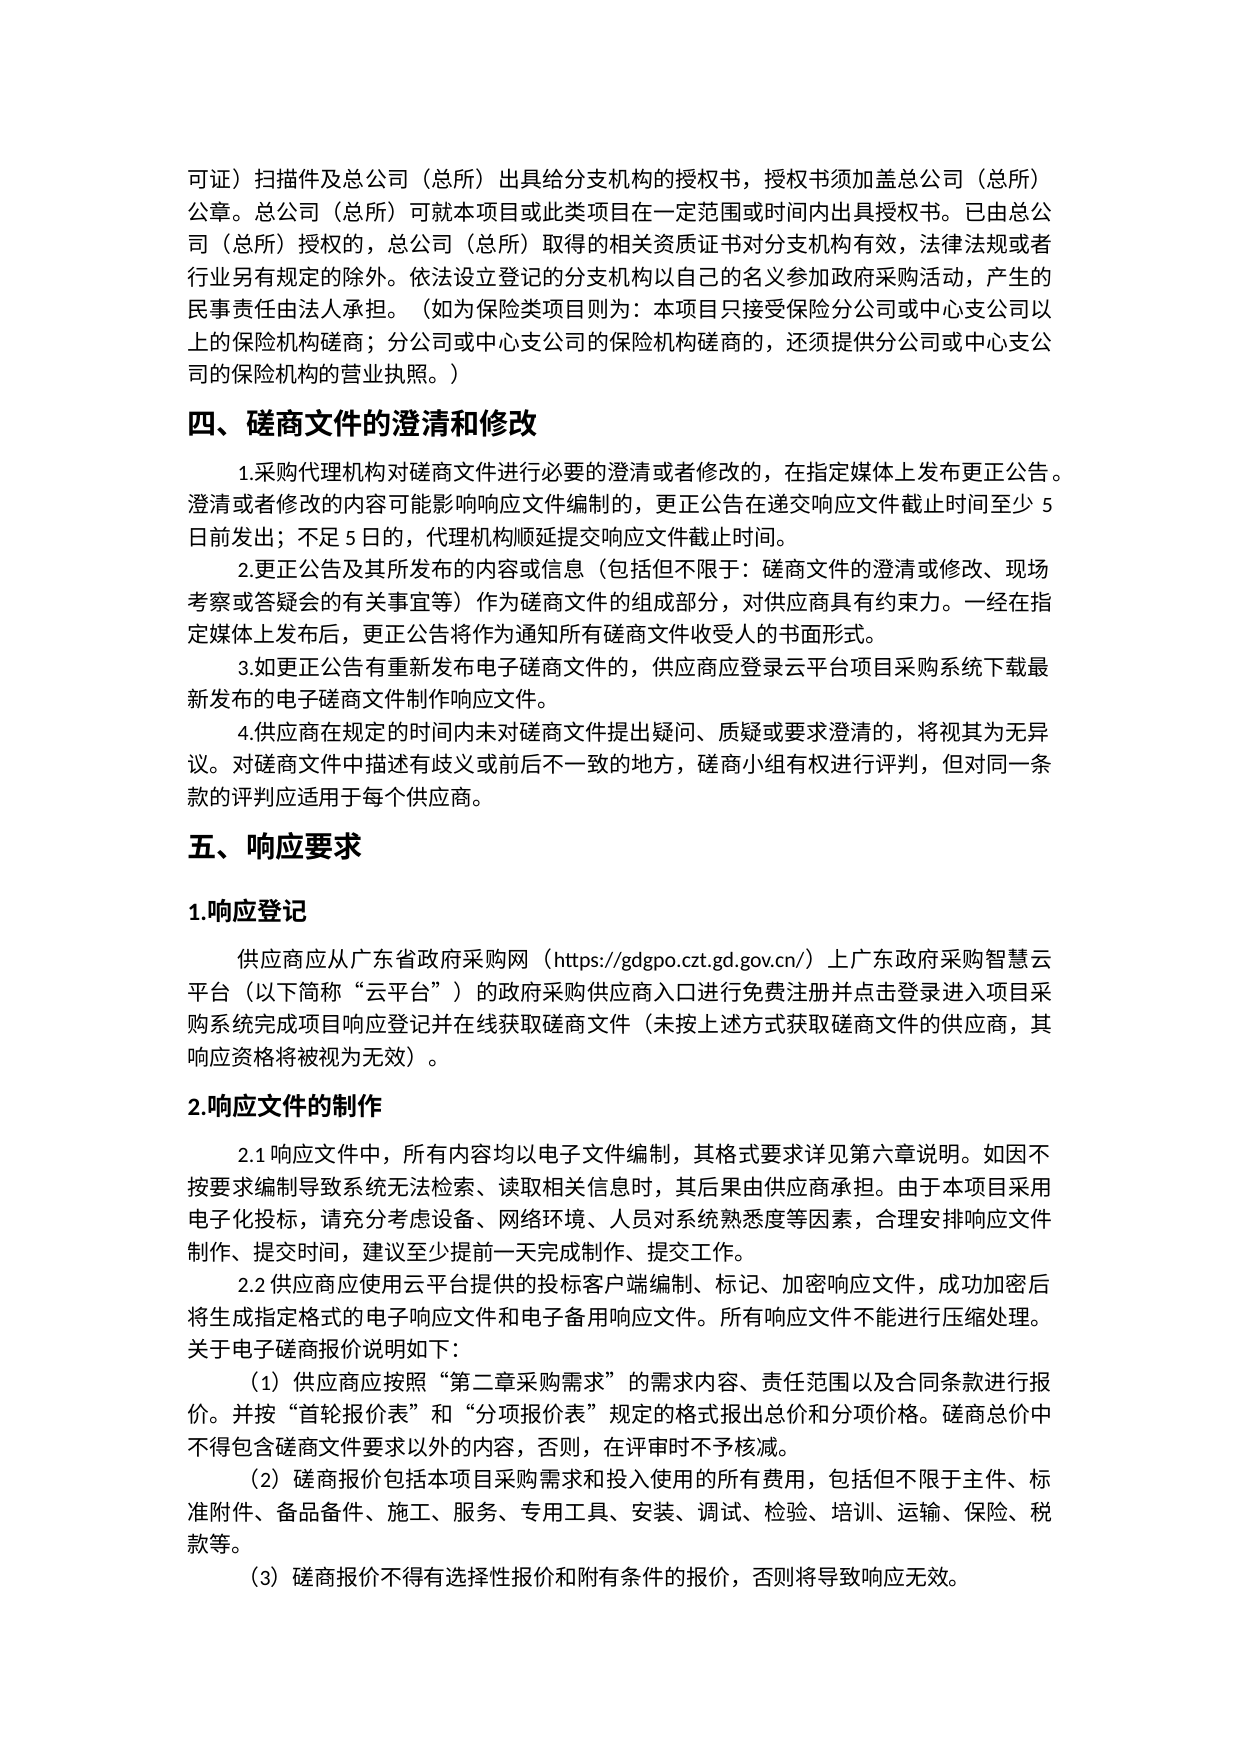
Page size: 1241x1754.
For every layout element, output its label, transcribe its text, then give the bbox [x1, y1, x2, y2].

text 供应商应从广东省政府采购网（https://gdgpo.czt.gd.gov.cn/）上广东政府采购智慧云平台（以下简称“云平台”）的政府采购供应商入口进行免费注册并点击登录进入项目采购系统完成项目响应登记并在线获取磋商文件（未按上述方式获取磋商文件的供应商，其响应资格将被视为无效）。 [187, 942, 1053, 1072]
text 2.1响应文件中，所有内容均以电子文件编制，其格式要求详见第六章说明。如因不按要求编制导致系统无法检索、读取相关信息时，其后果由供应商承担。由于本项目采用电子化投标，请充分考虑设备、网络环境、人员对系统熟悉度等因素，合理安排响应文件制作、提交时间，建议至少提前一天完成制作、提交工作。 [187, 1137, 1053, 1267]
text 1.响应登记 [187, 877, 1053, 942]
text （2）磋商报价包括本项目采购需求和投入使用的所有费用，包括但不限于主件、标准附件、备品备件、施工、服务、专用工具、安装、调试、检验、培训、运输、保险、税款等。 [187, 1462, 1053, 1559]
text 2.更正公告及其所发布的内容或信息（包括但不限于：磋商文件的澄清或修改、现场考察或答疑会的有关事宜等）作为磋商文件的组成部分，对供应商具有约束力。一经在指定媒体上发布后，更正公告将作为通知所有磋商文件收受人的书面形式。 [187, 552, 1053, 649]
text 四、磋商文件的澄清和修改 [187, 389, 1053, 454]
text 2.响应文件的制作 [187, 1072, 1053, 1137]
text 4.供应商在规定的时间内未对磋商文件提出疑问、质疑或要求澄清的，将视其为无异议。对磋商文件中描述有歧义或前后不一致的地方，磋商小组有权进行评判，但对同一条款的评判应适用于每个供应商。 [187, 714, 1053, 812]
text （3）磋商报价不得有选择性报价和附有条件的报价，否则将导致响应无效。 [187, 1559, 1053, 1592]
text 3.如更正公告有重新发布电子磋商文件的，供应商应登录云平台项目采购系统下载最新发布的电子磋商文件制作响应文件。 [187, 649, 1053, 714]
text （1）供应商应按照“第二章采购需求”的需求内容、责任范围以及合同条款进行报价。并按“首轮报价表”和“分项报价表”规定的格式报出总价和分项价格。磋商总价中不得包含磋商文件要求以外的内容，否则，在评审时不予核减。 [187, 1364, 1053, 1462]
text 1.采购代理机构对磋商文件进行必要的澄清或者修改的，在指定媒体上发布更正公告。澄清或者修改的内容可能影响响应文件编制的，更正公告在递交响应文件截止时间至少5日前发出；不足5日的，代理机构顺延提交响应文件截止时间。 [187, 454, 1053, 552]
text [187, 162, 1053, 389]
text 五、响应要求 [187, 812, 1053, 877]
text 2.2供应商应使用云平台提供的投标客户端编制、标记、加密响应文件，成功加密后将生成指定格式的电子响应文件和电子备用响应文件。所有响应文件不能进行压缩处理。关于电子磋商报价说明如下： [187, 1267, 1053, 1364]
